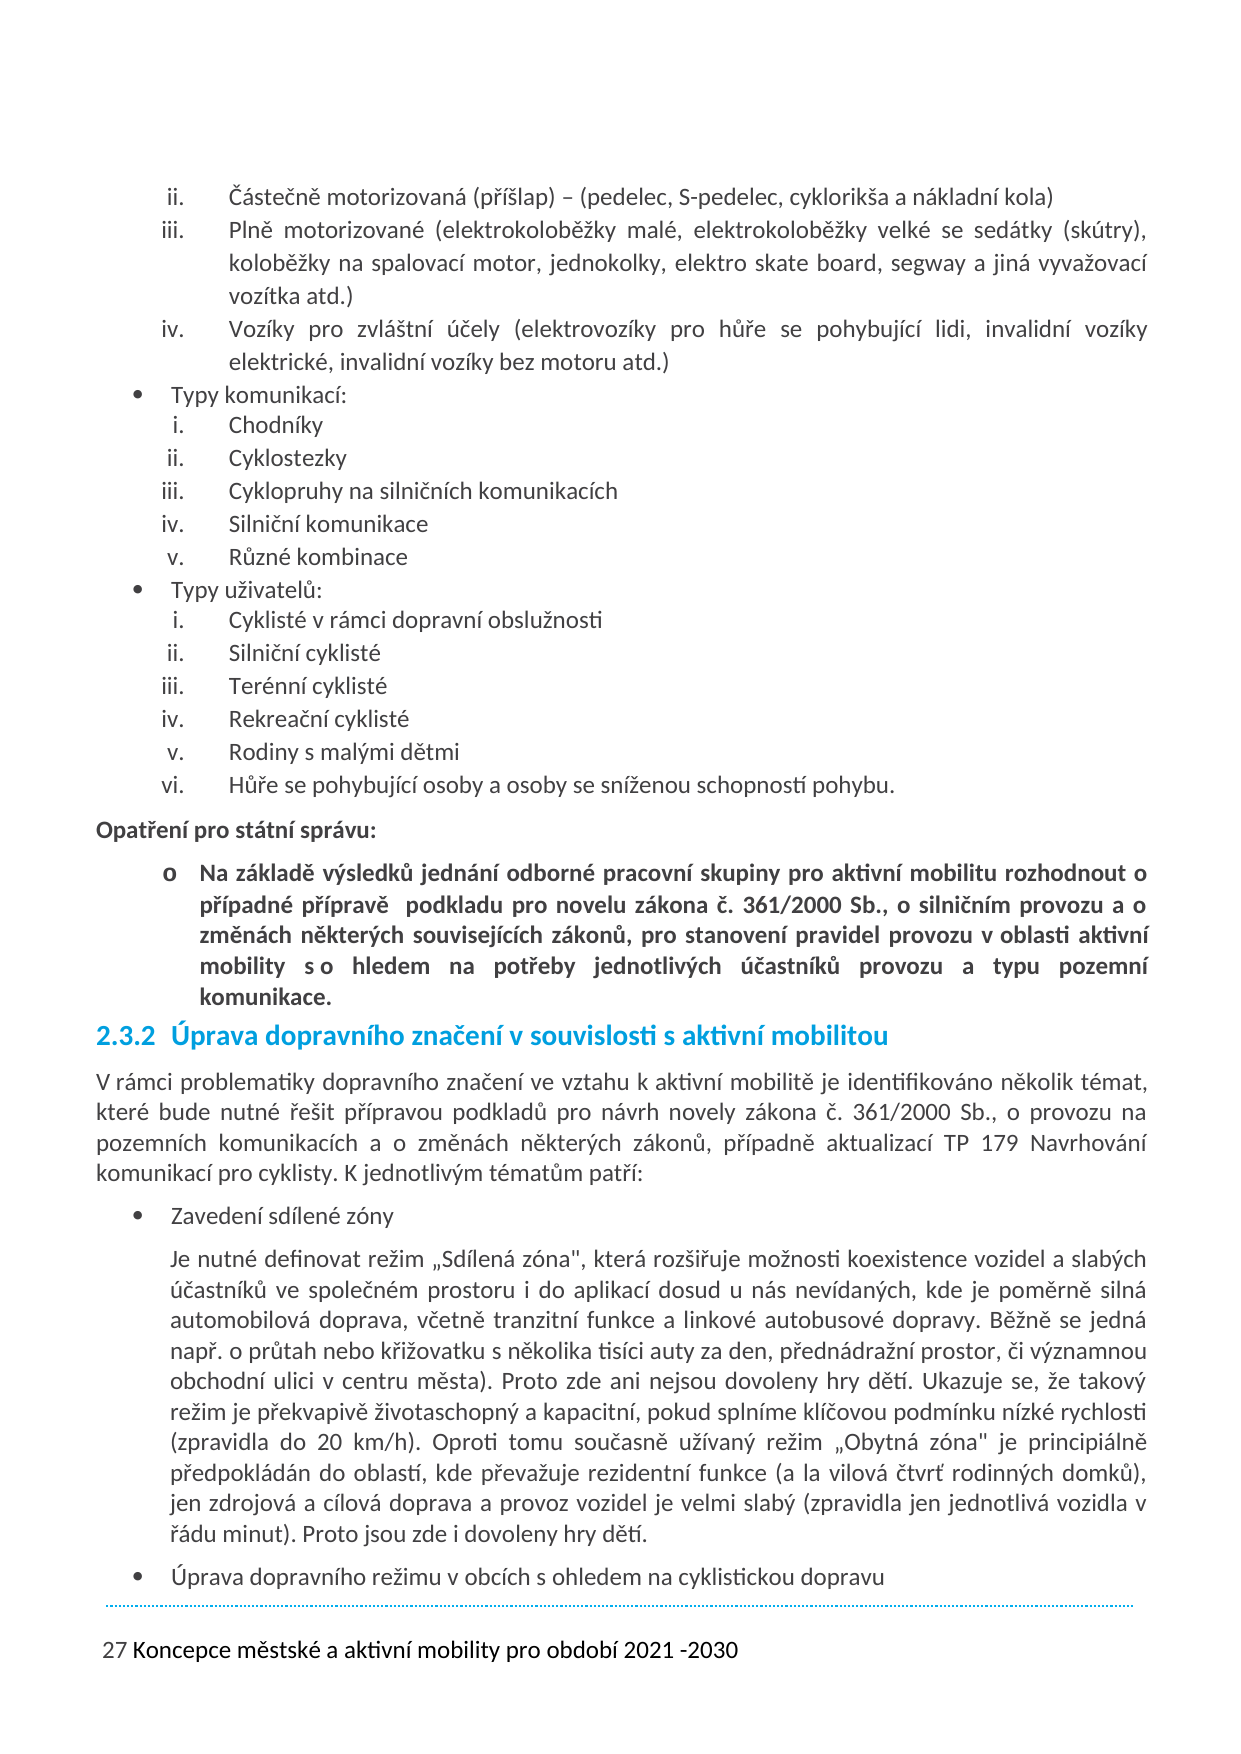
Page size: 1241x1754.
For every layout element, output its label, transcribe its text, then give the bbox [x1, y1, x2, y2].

list Rekreační cyklisté [184, 703, 1148, 734]
list Rodiny s malými dětmi [184, 736, 1148, 767]
list Cyklisté v rámci dopravní obslužnosti [184, 604, 1148, 635]
list Typy komunikací: [133, 379, 1148, 409]
list Hůře se pohybující osoby a osoby se sníženou schopností pohybu. [184, 769, 1148, 799]
list Částečně motorizovaná (příšlap) – (pedelec, S-pedelec, cyklorikša a nákladní kola) [184, 181, 1148, 212]
list Plně motorizované (elektrokoloběžky malé, elektrokoloběžky velké se sedátky (skútry), koloběžky na spalovací motor, jednokolky, elektro skate board, segway a jiná vyvažovací vozítka atd.) [184, 214, 1148, 311]
list Typy uživatelů: [133, 574, 1148, 604]
list Terénní cyklisté [184, 670, 1148, 701]
list Chodníky [184, 409, 1148, 440]
list Různé kombinace [184, 541, 1148, 571]
subtitle Úprava dopravního značení v souvislosti s aktivní mobilitou [96, 1017, 1148, 1053]
list Úprava dopravního režimu v obcích s ohledem na cyklistickou dopravu [133, 1561, 1148, 1591]
list Na základě výsledků jednání odborné pracovní skupiny pro aktivní mobilitu rozhodnout o případné přípravě podkladu pro novelu zákona č. 361/2000 Sb., o silničním provozu a o změnách některých souvisejících zákonů, pro stanovení pravidel provozu v oblasti aktivní mobility s o hledem na potřeby jednotlivých účastníků provozu a typu pozemní komunikace. [162, 857, 1148, 1011]
text Opatření pro státní správu: [96, 814, 1148, 845]
text Je nutné definovat režim „Sdílená zóna", která rozšiřuje možnosti koexistence vozidel a slabých účastníků ve společném prostoru i do aplikací dosud u nás nevídaných, kde je poměrně silná automobilová doprava, včetně tranzitní funkce a linkové autobusové dopravy. Běžně se jedná např. o průtah nebo křižovatku s několika tisíci auty za den, přednádražní prostor, či významnou obchodní ulici v centru města). Proto zde ani nejsou dovoleny hry dětí. Ukazuje se, že takový režim je překvapivě životaschopný a kapacitní, pokud splníme klíčovou podmínku nízké rychlosti (zpravidla do 20 km/h). Oproti tomu současně užívaný režim „Obytná zóna" je principiálně předpokládán do oblastí, kde převažuje rezidentní funkce (a la vilová čtvrť rodinných domků), jen zdrojová a cílová doprava a provoz vozidel je velmi slabý (zpravidla jen jednotlivá vozidla v řádu minut). Proto jsou zde i dovoleny hry dětí. [170, 1243, 1148, 1548]
list Zavedení sdílené zóny [133, 1200, 1148, 1231]
text V rámci problematiky dopravního značení ve vztahu k aktivní mobilitě je identifikováno několik témat, které bude nutné řešit přípravou podkladů pro návrh novely zákona č. 361/2000 Sb., o provozu na pozemních komunikacích a o změnách některých zákonů, případně aktualizací TP 179 Navrhování komunikací pro cyklisty. K jednotlivým tématům patří: [96, 1066, 1148, 1188]
list Vozíky pro zvláštní účely (elektrovozíky pro hůře se pohybující lidi, invalidní vozíky elektrické, invalidní vozíky bez motoru atd.) [184, 313, 1148, 376]
list Cyklostezky [184, 442, 1148, 473]
list Silniční komunikace [184, 508, 1148, 538]
list Cyklopruhy na silničních komunikacích [184, 475, 1148, 506]
list Silniční cyklisté [184, 637, 1148, 668]
